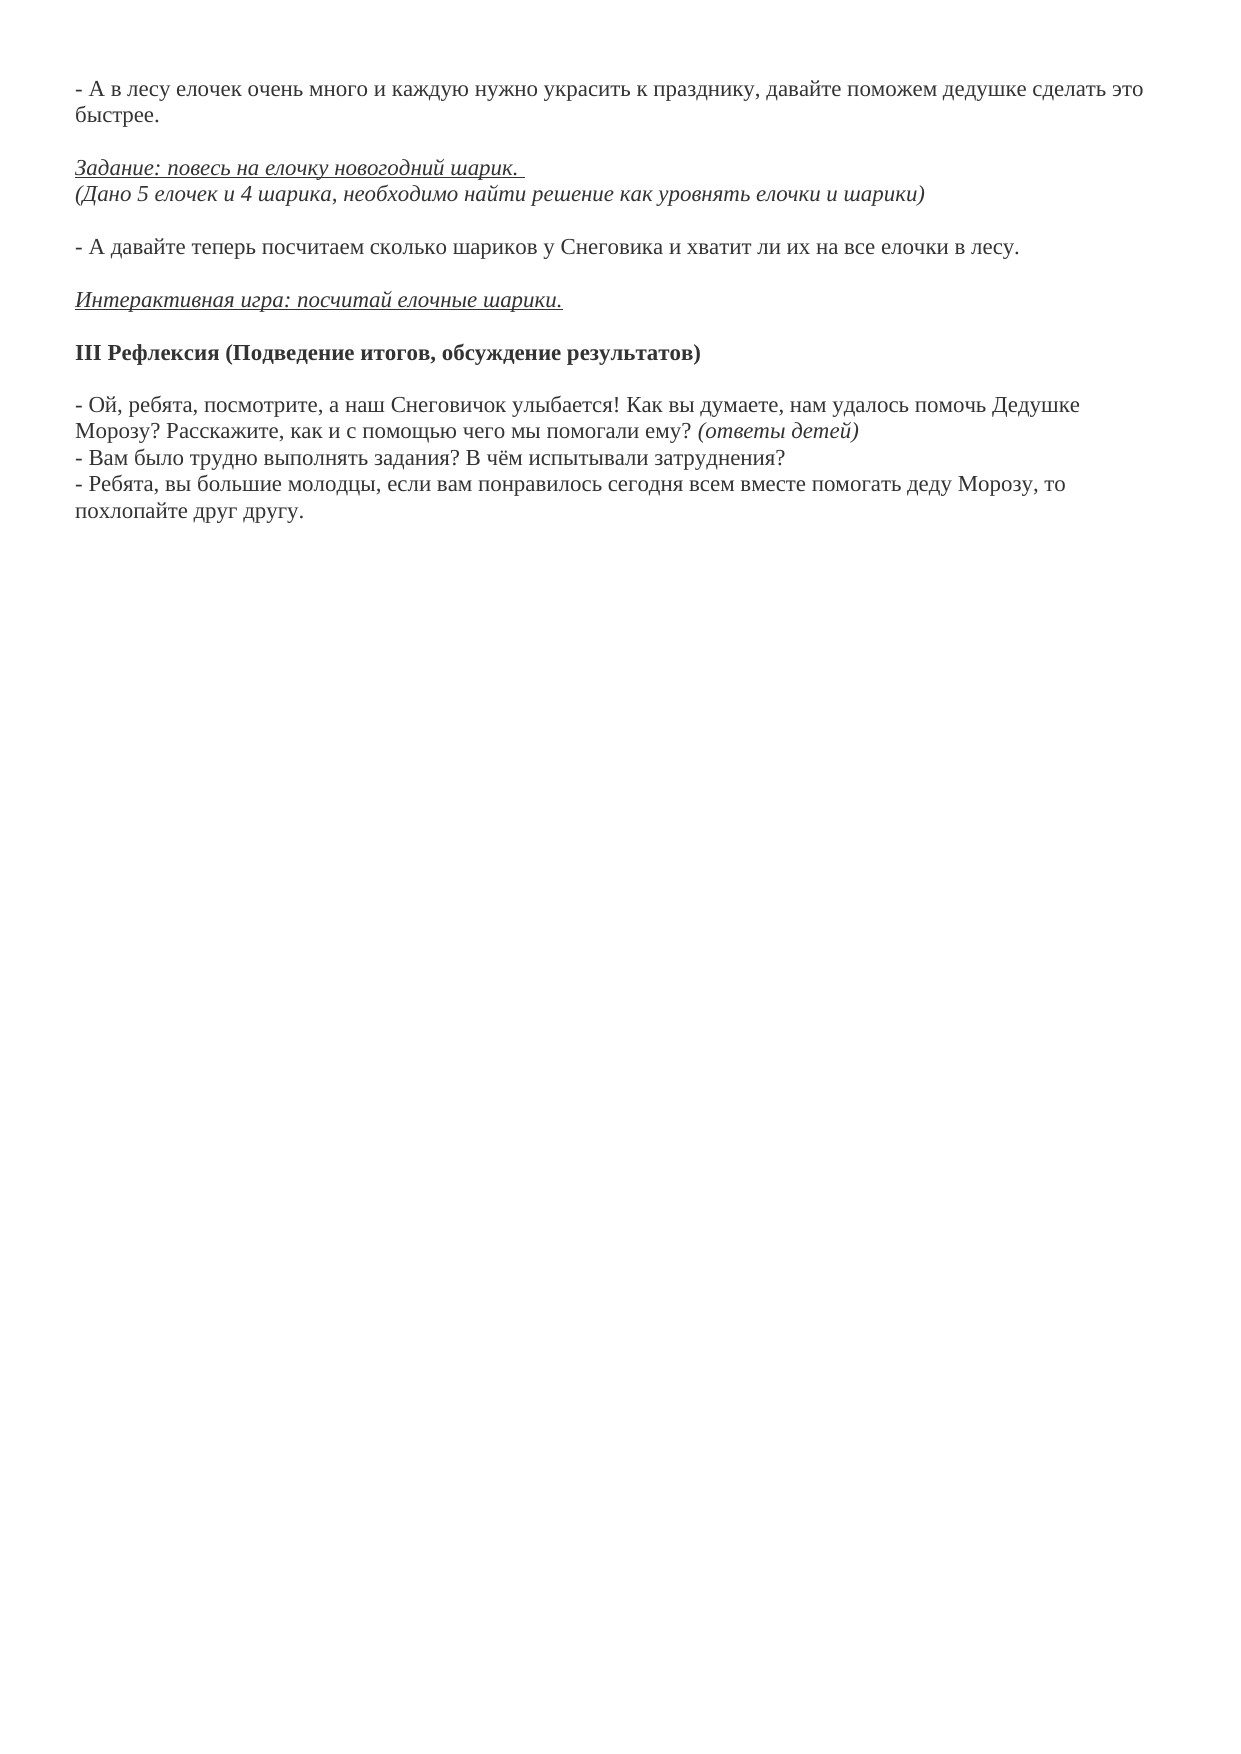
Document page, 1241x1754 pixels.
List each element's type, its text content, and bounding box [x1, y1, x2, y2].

text - А давайте теперь посчитаем сколько шариков у Снеговика и хватит ли их на все елочки в лесу. [75, 233, 1165, 259]
text (Дано 5 елочек и 4 шарика, необходимо найти решение как уровнять елочки и шарики) [75, 180, 1165, 207]
text Интерактивная игра: посчитай елочные шарики. [75, 286, 1165, 312]
text - Ребята, вы большие молодцы, если вам понравилось сегодня всем вместе помогать деду Морозу, то похлопайте друг другу. [75, 470, 1165, 523]
text - Ой, ребята, посмотрите, а наш Снеговичок улыбается! Как вы думаете, нам удалось помочь Дедушке Морозу? Расскажите, как и с помощью чего мы помогали ему? (ответы детей) [75, 391, 1165, 444]
text - Вам было трудно выполнять задания? В чём испытывали затруднения? [75, 444, 1165, 470]
text III Рефлексия (Подведение итогов, обсуждение результатов) [75, 338, 1165, 365]
text - А в лесу елочек очень много и каждую нужно украсить к празднику, давайте поможем дедушке сделать это быстрее. [75, 75, 1165, 128]
text Задание: повесь на елочку новогодний шарик. [75, 154, 1165, 180]
